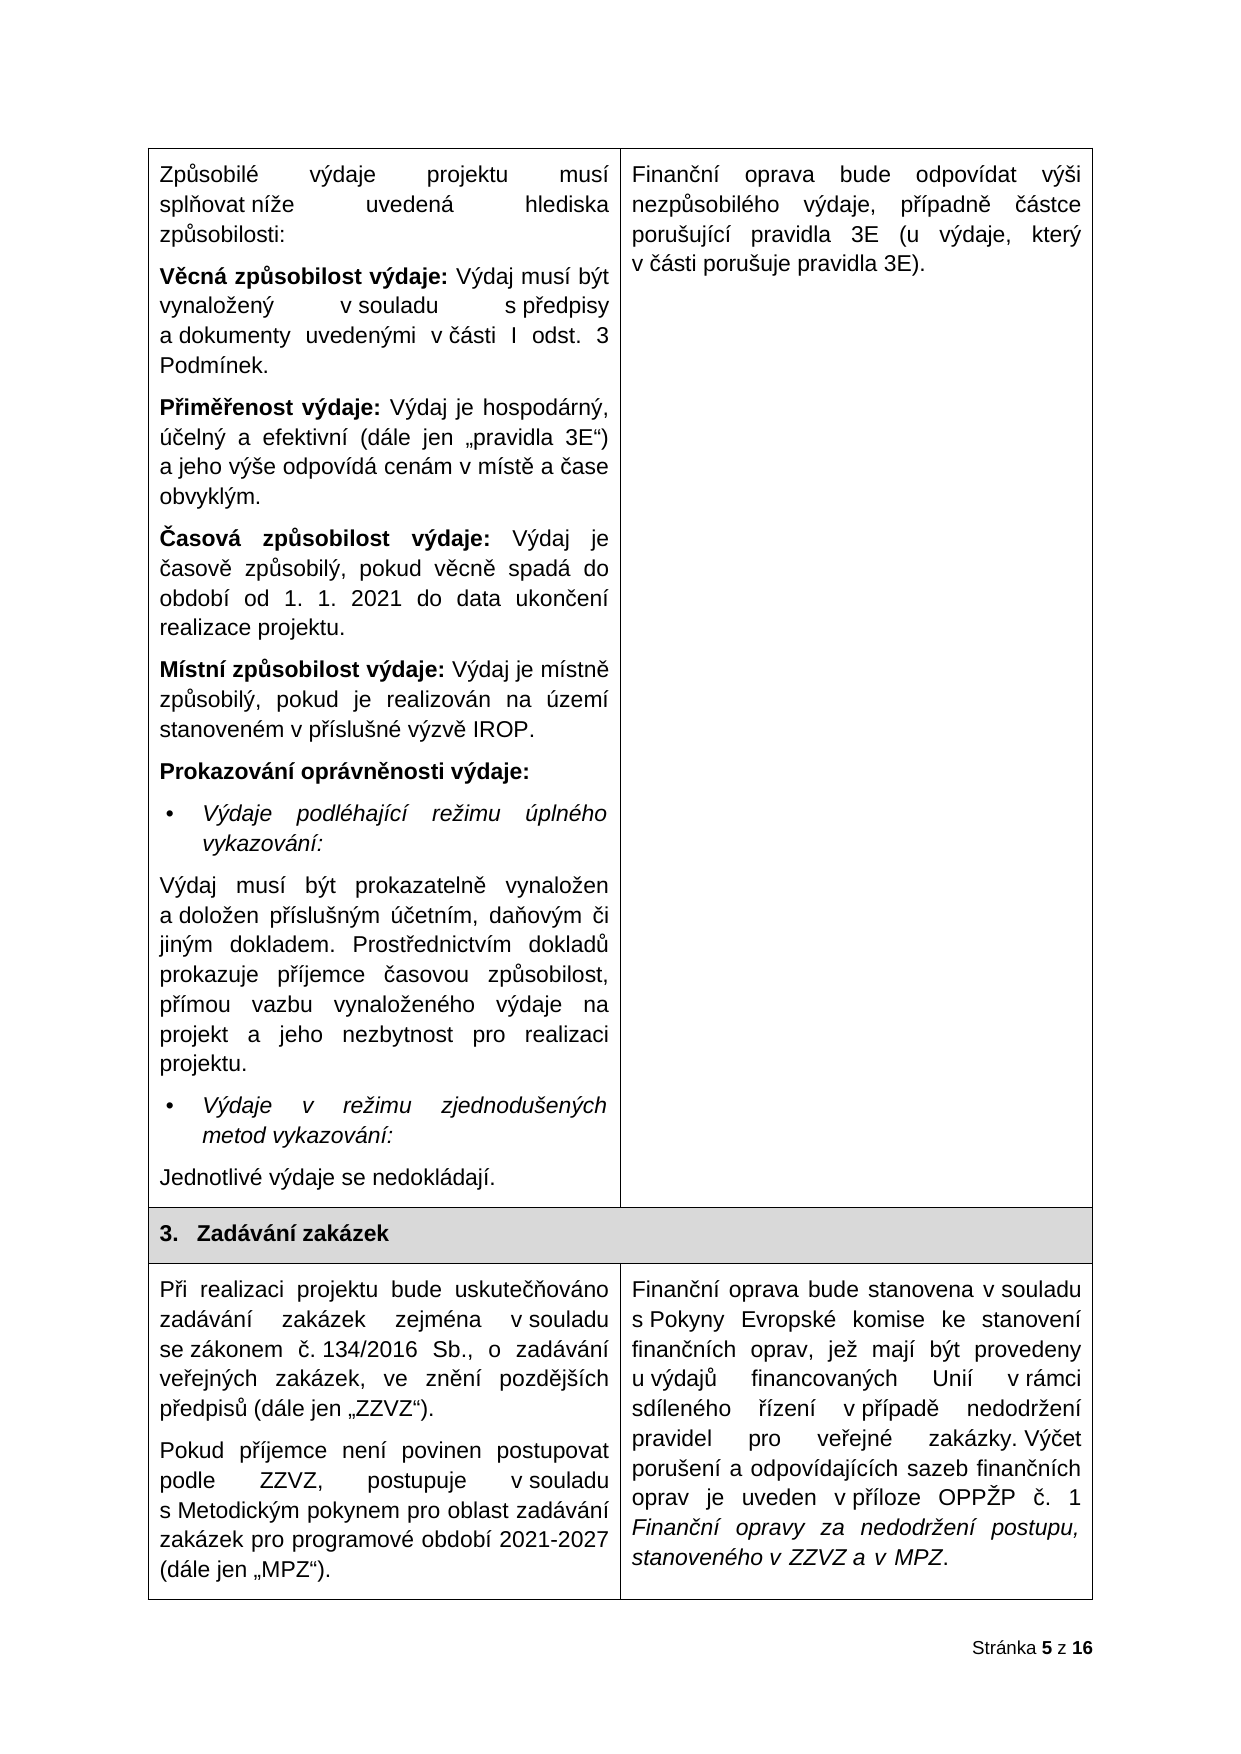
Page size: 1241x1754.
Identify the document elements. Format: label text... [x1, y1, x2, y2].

table_cell Finanční oprava bude odpovídat výši nezpůsobilého výdaje, případně částce porušující pravidla 3E (u výdaje, který v části porušuje pravidla 3E). [621, 149, 1092, 1207]
table_cell Zadávání zakázek [149, 1208, 1092, 1263]
table_cell Způsobilé výdaje projektu musí splňovat níže uvedená hlediska způsobilosti: Věcná způsobilost výdaje: Výdaj musí být vynaložený v souladu s předpisy a dokumenty uvedenými v části I odst. 3 Podmínek. Přiměřenost výdaje: Výdaj je hospodárný, účelný a efektivní (dále jen „pravidla 3E“) a jeho výše odpovídá cenám v místě a čase obvyklým. Časová způsobilost výdaje: Výdaj je časově způsobilý, pokud věcně spadá do období od 1. 1. 2021 do data ukončení realizace projektu. Místní způsobilost výdaje: Výdaj je místně způsobilý, pokud je realizován na území stanoveném v příslušné výzvě IROP. Prokazování oprávněnosti výdaje: Výdaje podléhající režimu úplného vykazování: Výdaj musí být prokazatelně vynaložen a doložen příslušným účetním, daňovým či jiným dokladem. Prostřednictvím dokladů prokazuje příjemce časovou způsobilost, přímou vazbu vynaloženého výdaje na projekt a jeho nezbytnost pro realizaci projektu. Výdaje v režimu zjednodušených metod vykazování: Jednotlivé výdaje se nedokládají. [149, 149, 620, 1207]
table_cell Při realizaci projektu bude uskutečňováno zadávání zakázek zejména v souladu se zákonem č. 134/2016 Sb., o zadávání veřejných zakázek, ve znění pozdějších předpisů (dále jen „ZZVZ“). Pokud příjemce není povinen postupovat podle ZZVZ, postupuje v souladu s Metodickým pokynem pro oblast zadávání zakázek pro programové období 2021-2027 (dále jen „MPZ“). [149, 1264, 620, 1598]
table_cell Finanční oprava bude stanovena v souladu s Pokyny Evropské komise ke stanovení finančních oprav, jež mají být provedeny u výdajů financovaných Unií v rámci sdíleného řízení v případě nedodržení pravidel pro veřejné zakázky. Výčet porušení a odpovídajících sazeb finančních oprav je uveden v příloze OPPŽP č. 1 Finanční opravy za nedodržení postupu, stanoveného v ZZVZ a v MPZ. [621, 1264, 1092, 1598]
